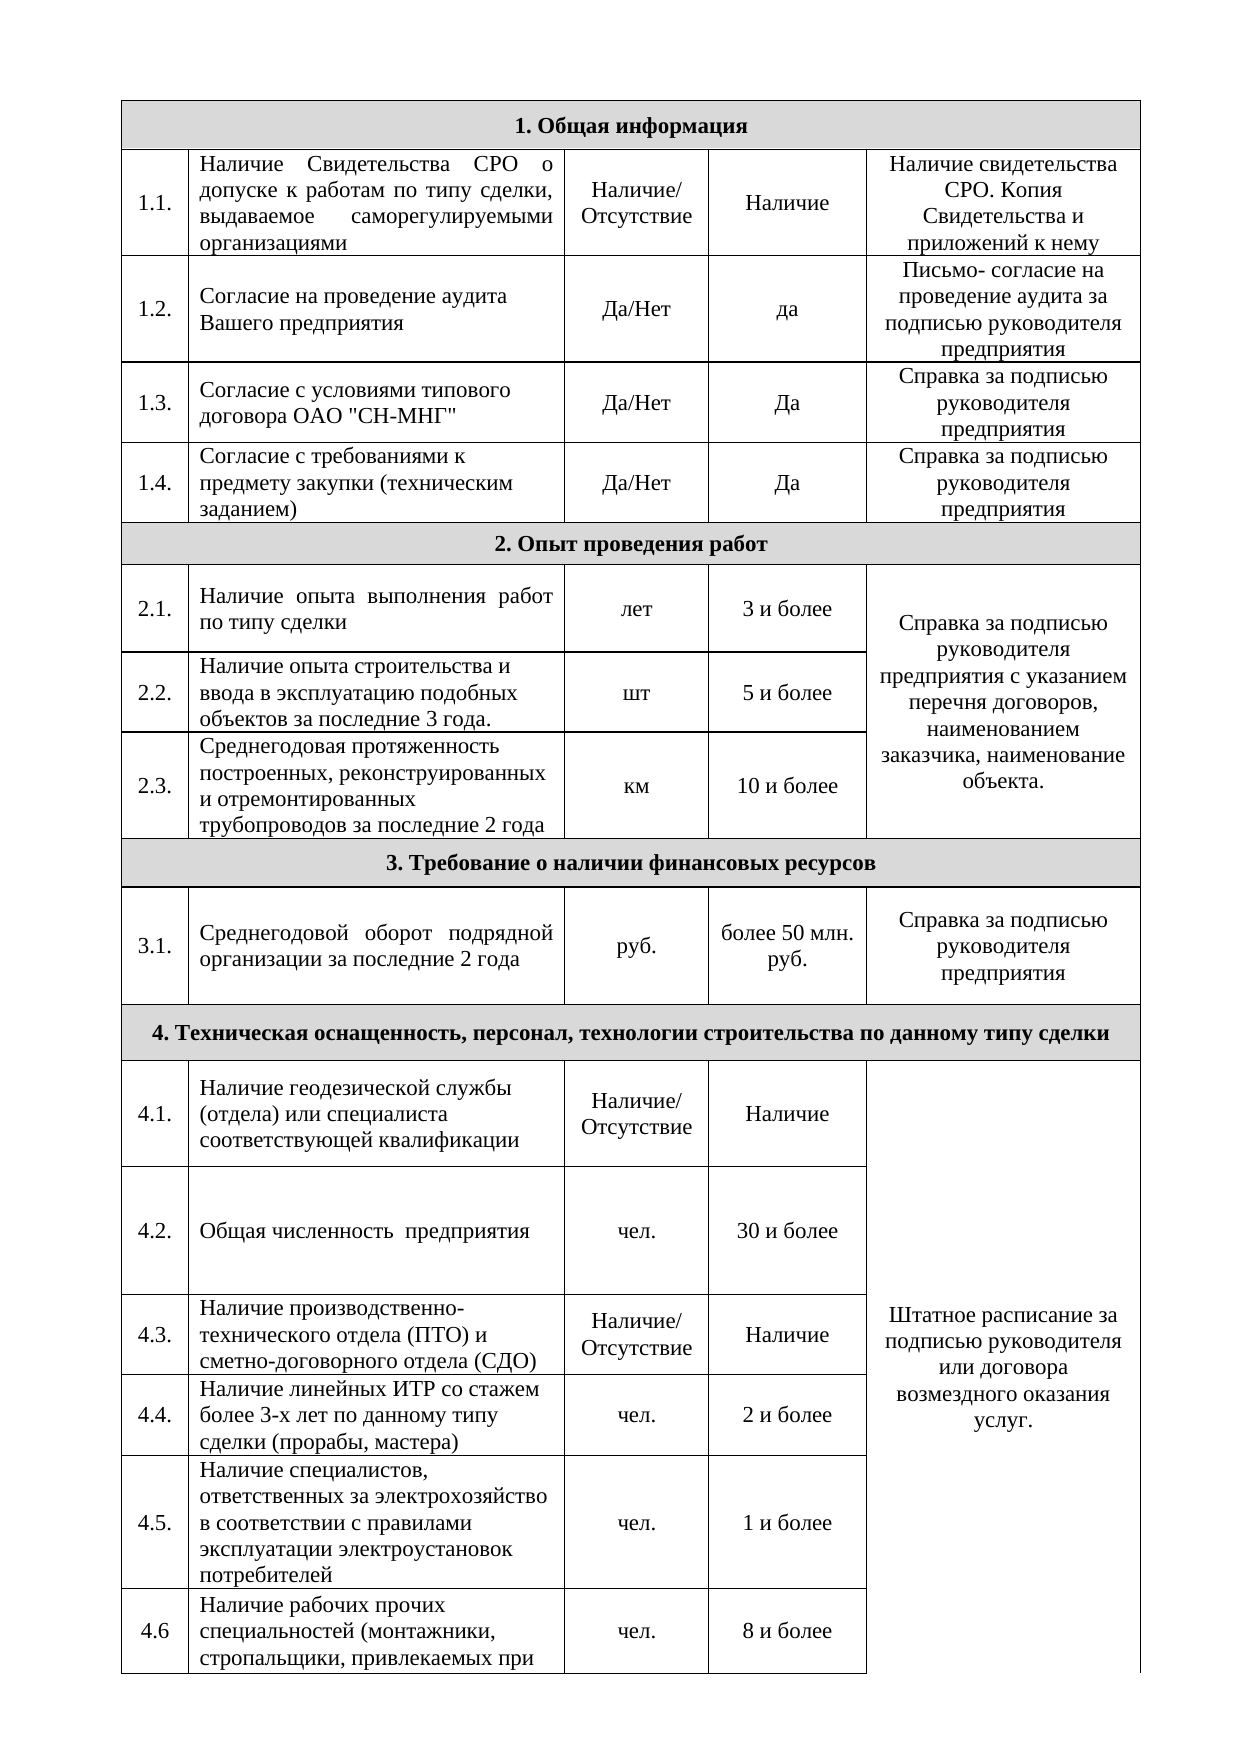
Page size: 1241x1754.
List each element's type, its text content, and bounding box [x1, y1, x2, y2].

table_cell чел. [565, 1589, 708, 1672]
table_cell 4.3. [122, 1295, 188, 1373]
table_cell Да/Нет [565, 363, 708, 442]
table_cell 2 и более [709, 1375, 866, 1455]
table_cell Наличие/Отсутствие [565, 1295, 708, 1373]
table_cell Наличие [709, 1061, 866, 1166]
table_cell 10 и более [709, 733, 866, 838]
table_cell Да [709, 363, 866, 442]
table_cell км [565, 733, 708, 838]
table_cell 1.1. [122, 150, 188, 255]
table_cell 4.2. [122, 1167, 188, 1293]
table_cell 1.2. [122, 256, 188, 361]
table_cell Наличие Свидетельства СРО о допуске к работам по типу сделки, выдаваемое саморегулируемыми организациями [189, 150, 564, 255]
table_cell Справка за подписью руководителя предприятия с указанием перечня договоров, наименованием заказчика, наименование объекта. [867, 565, 1140, 838]
table_cell Справка за подписью руководителя предприятия [867, 888, 1140, 1003]
table_cell 2. Опыт проведения работ [122, 523, 1140, 564]
table_cell 30 и более [709, 1167, 866, 1293]
table_cell лет [565, 565, 708, 651]
table_cell Наличие опыта строительства и ввода в эксплуатацию подобных объектов за последние 3 года. [189, 653, 564, 731]
table_cell Наличие специалистов, ответственных за электрохозяйство в соответствии с правилами эксплуатации электроустановок потребителей [189, 1456, 564, 1588]
table_cell Да/Нет [565, 256, 708, 361]
table_cell 4. Техническая оснащенность, персонал, технологии строительства по данному типу сделки [122, 1005, 1140, 1060]
table_cell Наличие производственно-технического отдела (ПТО) и сметно-договорного отдела (СДО) [189, 1295, 564, 1373]
table_cell 2.3. [122, 733, 188, 838]
table_cell 1. Общая информация [122, 101, 1140, 148]
table_cell 1.4. [122, 443, 188, 522]
table_cell 3. Требование о наличии финансовых ресурсов [122, 839, 1140, 886]
table_cell 4.6 [122, 1589, 188, 1672]
table_cell чел. [565, 1167, 708, 1293]
table_cell более 50 млн. руб. [709, 888, 866, 1003]
table_cell 3 и более [709, 565, 866, 651]
table_cell 2.2. [122, 653, 188, 731]
table_cell Согласие на проведение аудита Вашего предприятия [189, 256, 564, 361]
table_cell да [709, 256, 866, 361]
table_cell 4.5. [122, 1456, 188, 1588]
table_cell шт [565, 653, 708, 731]
table_cell Справка за подписью руководителя предприятия [867, 443, 1140, 522]
table_cell Да/Нет [565, 443, 708, 522]
table_cell Общая численность предприятия [189, 1167, 564, 1293]
table_cell 4.1. [122, 1061, 188, 1166]
table_cell Наличие [709, 150, 866, 255]
table_cell 4.4. [122, 1375, 188, 1455]
table_cell 1 и более [709, 1456, 866, 1588]
table_cell Среднегодовой оборот подрядной организации за последние 2 года [189, 888, 564, 1003]
table_cell Справка за подписью руководителя предприятия [867, 363, 1140, 442]
table_cell руб. [565, 888, 708, 1003]
table_cell 2.1. [122, 565, 188, 651]
table_cell Наличие/Отсутствие [565, 150, 708, 255]
table_cell 1.3. [122, 363, 188, 442]
table_cell Наличие [709, 1295, 866, 1373]
table_cell Наличие опыта выполнения работ по типу сделки [189, 565, 564, 651]
table_cell Согласие с требованиями к предмету закупки (техническим заданием) [189, 443, 564, 522]
table_cell Согласие с условиями типового договора ОАО "СН-МНГ" [189, 363, 564, 442]
table_cell чел. [565, 1456, 708, 1588]
table_cell 8 и более [709, 1589, 866, 1672]
table_cell 5 и более [709, 653, 866, 731]
table_cell Среднегодовая протяженность построенных, реконструированных и отремонтированных трубопроводов за последние 2 года [189, 733, 564, 838]
table_cell Штатное расписание за подписью руководителя или договора возмездного оказания услуг. [867, 1061, 1140, 1672]
table_cell чел. [565, 1375, 708, 1455]
table_cell Наличие/Отсутствие [565, 1061, 708, 1166]
table_cell 3.1. [122, 888, 188, 1003]
table_cell Наличие геодезической службы (отдела) или специалиста соответствующей квалификации [189, 1061, 564, 1166]
table_cell Да [709, 443, 866, 522]
table_cell Наличие линейных ИТР со стажем более 3-х лет по данному типу сделки (прорабы, мастера) [189, 1375, 564, 1455]
table_cell Письмо- согласие на проведение аудита за подписью руководителя предприятия [867, 256, 1140, 361]
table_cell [189, 1589, 564, 1672]
table_cell Наличие свидетельства СРО. Копия Свидетельства и приложений к нему [867, 150, 1140, 255]
